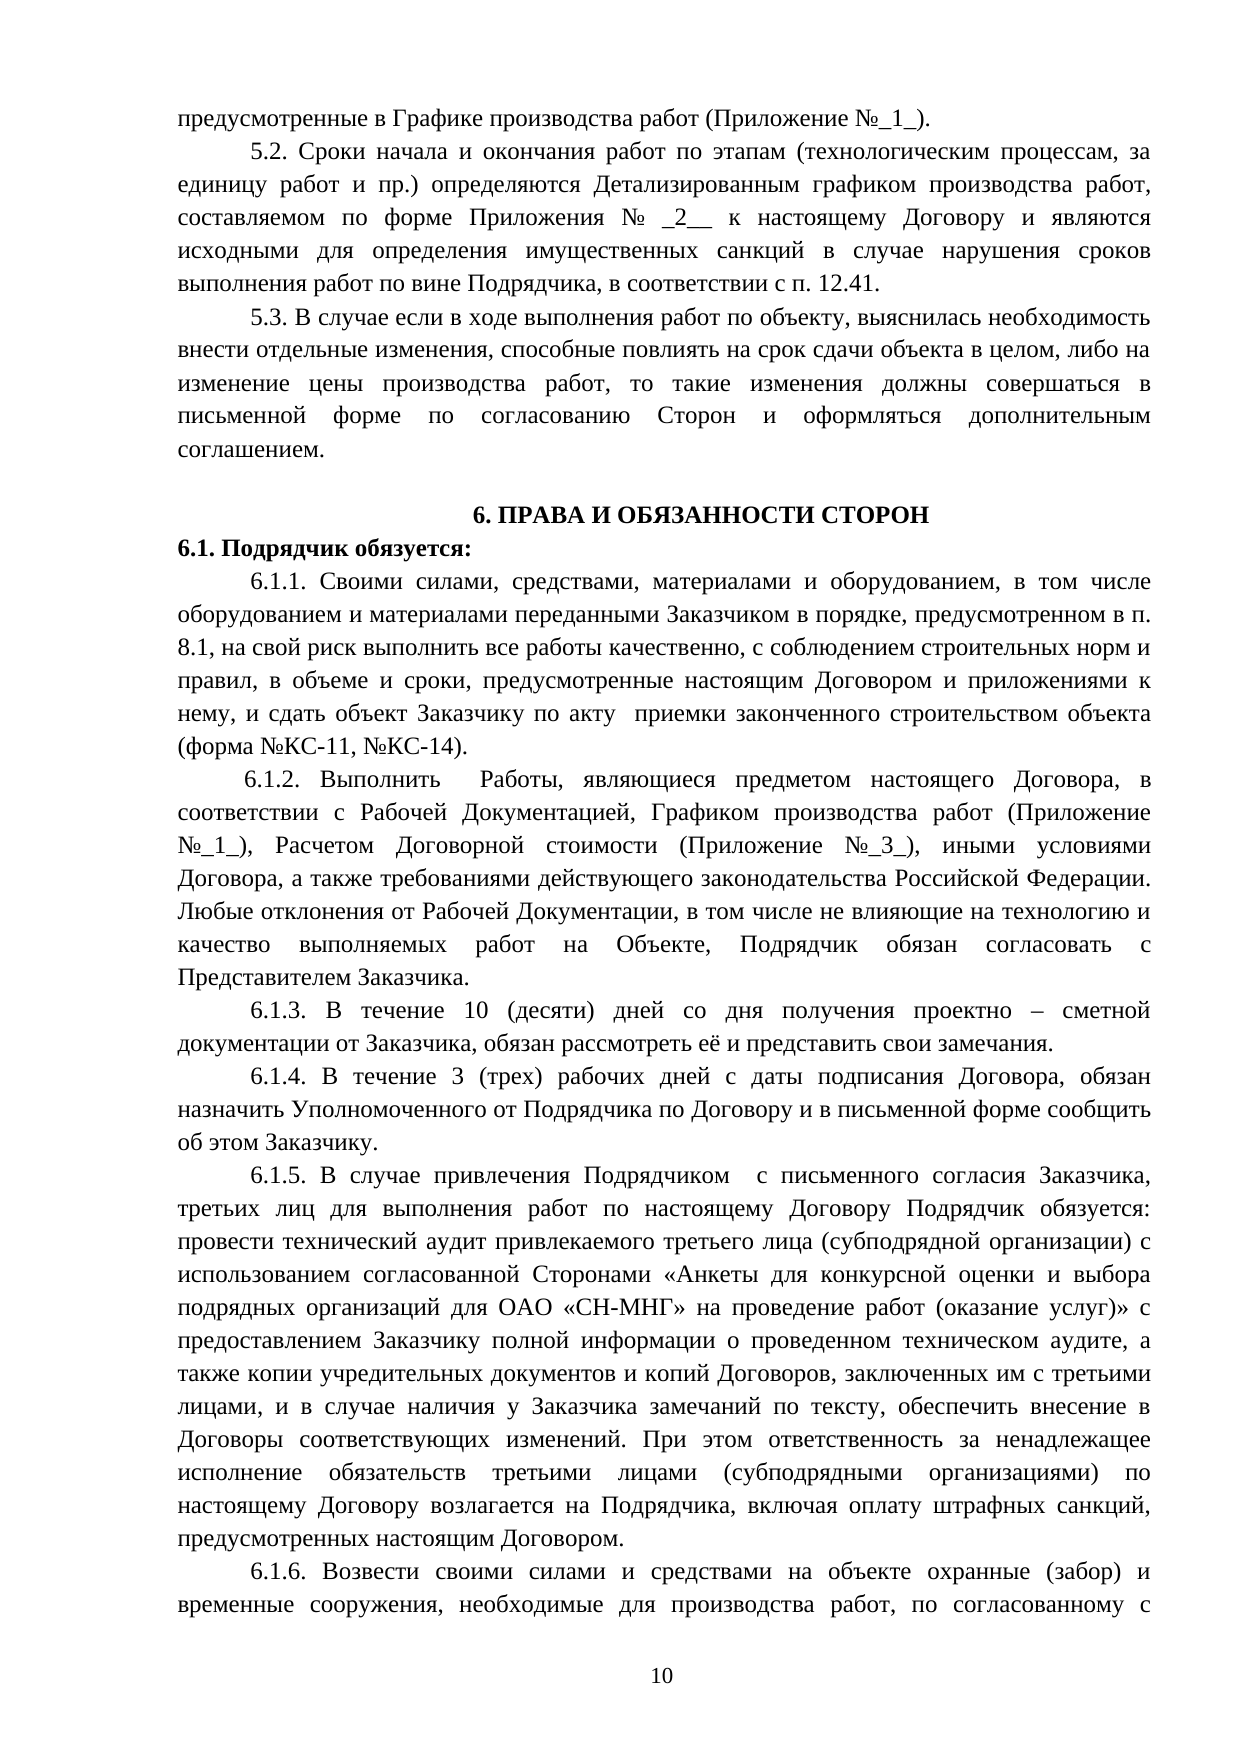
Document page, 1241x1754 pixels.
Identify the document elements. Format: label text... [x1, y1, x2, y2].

text 6.1.4. В течение 3 (трех) рабочих дней с даты подписания Договора, обязан назначить Уполномоченного от Подрядчика по Договору и в письменной форме сообщить об этом Заказчику. [177, 1061, 1152, 1156]
text 6.1.5. В случае привлечения Подрядчиком с письменного согласия Заказчика, третьих лиц для выполнения работ по настоящему Договору Подрядчик обязуется: провести технический аудит привлекаемого третьего лица (субподрядной организации) с использованием согласованной Сторонами «Анкеты для конкурсной оценки и выбора подрядных организаций для ОАО «СН-МНГ» на проведение работ (оказание услуг)» с предоставлением Заказчику полной информации о проведенном техническом аудите, а также копии учредительных документов и копий Договоров, заключенных им с третьими лицами, и в случае наличия у Заказчика замечаний по тексту, обеспечить внесение в Договоры соответствующих изменений. При этом ответственность за ненадлежащее исполнение обязательств третьими лицами (субподрядными организациями) по настоящему Договору возлагается на Подрядчика, включая оплату штрафных санкций, предусмотренных настоящим Договором. [177, 1160, 1152, 1552]
text 6.1. Подрядчик обязуется: [177, 533, 1152, 561]
text 6. ПРАВА И ОБЯЗАННОСТИ СТОРОН [177, 500, 1152, 528]
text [177, 1556, 1152, 1618]
text 5.3. В случае если в ходе выполнения работ по объекту, выяснилась необходимость внести отдельные изменения, способные повлиять на срок сдачи объекта в целом, либо на изменение цены производства работ, то такие изменения должны совершаться в письменной форме по согласованию Сторон и оформляться дополнительным соглашением. [177, 302, 1152, 462]
text 6.1.3. В течение 10 (десяти) дней со дня получения проектно – сметной документации от Заказчика, обязан рассмотреть её и представить свои замечания. [177, 995, 1152, 1057]
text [177, 103, 1152, 132]
text 5.2. Сроки начала и окончания работ по этапам (технологическим процессам, за единицу работ и пр.) определяются Детализированным графиком производства работ, составляемом по форме Приложения № _2__ к настоящему Договору и являются исходными для определения имущественных санкций в случае нарушения сроков выполнения работ по вине Подрядчика, в соответствии с п. 12.41. [177, 136, 1152, 297]
text 6.1.2. Выполнить Работы, являющиеся предметом настоящего Договора, в соответствии с Рабочей Документацией, Графиком производства работ (Приложение №_1_), Расчетом Договорной стоимости (Приложение №_3_), иными условиями Договора, а также требованиями действующего законодательства Российской Федерации. Любые отклонения от Рабочей Документации, в том числе не влияющие на технологию и качество выполняемых работ на Объекте, Подрядчик обязан согласовать с Представителем Заказчика. [177, 764, 1152, 991]
text 6.1.1. Своими силами, средствами, материалами и оборудованием, в том числе оборудованием и материалами переданными Заказчиком в порядке, предусмотренном в п. 8.1, на свой риск выполнить все работы качественно, с соблюдением строительных норм и правил, в объеме и сроки, предусмотренные настоящим Договором и приложениями к нему, и сдать объект Заказчику по акту приемки законченного строительством объекта (форма №КС-11, №КС-14). [177, 566, 1152, 759]
